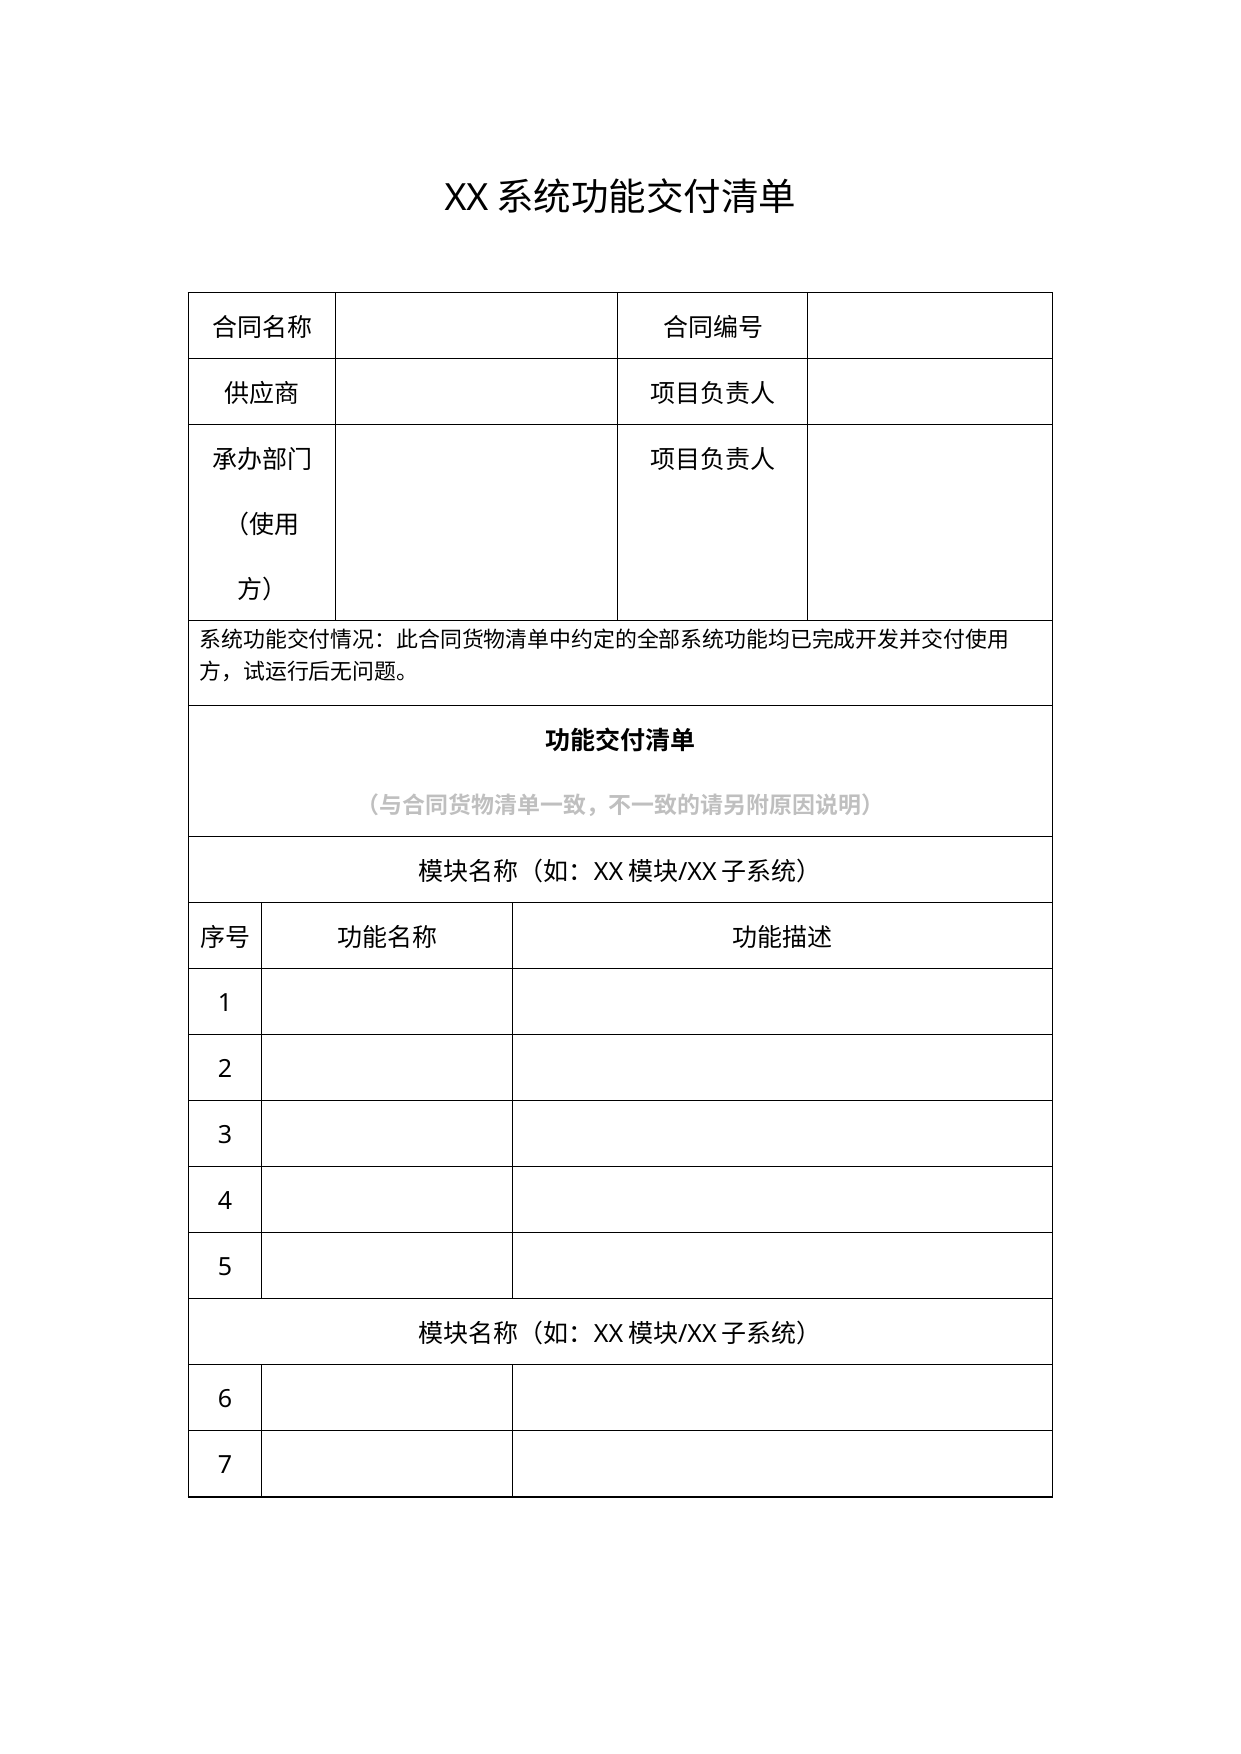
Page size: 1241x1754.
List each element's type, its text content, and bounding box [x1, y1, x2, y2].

table_cell 2 [189, 1035, 261, 1100]
table_cell [262, 1101, 512, 1166]
table_cell 1 [189, 969, 261, 1034]
text XX系统功能交付清单 [187, 162, 1053, 227]
table_cell 项目负责人 [618, 359, 807, 424]
table_cell [513, 1035, 1052, 1100]
table_cell 7 [189, 1431, 261, 1496]
table_cell 功能描述 [513, 903, 1052, 968]
table_cell [513, 1431, 1052, 1496]
table_header [808, 293, 1052, 358]
table_cell 功能名称 [262, 903, 512, 968]
table_cell [808, 359, 1052, 424]
table_cell [513, 1101, 1052, 1166]
table_cell [262, 1431, 512, 1496]
table_cell 功能交付清单 （与合同货物清单一致，不一致的请另附原因说明） [189, 706, 1052, 836]
table_cell 模块名称（如：XX模块/XX子系统） [189, 837, 1052, 902]
table_header [336, 293, 617, 358]
table_cell 项目负责人 [618, 425, 807, 620]
table_cell [262, 1035, 512, 1100]
table_cell [262, 969, 512, 1034]
table_cell [513, 1167, 1052, 1232]
table_cell 3 [189, 1101, 261, 1166]
table_cell [808, 425, 1052, 620]
table_cell [336, 359, 617, 424]
table_cell [262, 1233, 512, 1298]
table_cell 系统功能交付情况：此合同货物清单中约定的全部系统功能均已完成开发并交付使用方，试运行后无问题。 [189, 621, 1052, 705]
table_cell 供应商 [189, 359, 335, 424]
table_header 合同名称 [189, 293, 335, 358]
table_cell 承办部门 （使用方） [189, 425, 335, 620]
table_cell 6 [189, 1365, 261, 1430]
table_cell [262, 1365, 512, 1430]
table_cell 4 [189, 1167, 261, 1232]
table_cell [513, 1365, 1052, 1430]
table_cell [513, 969, 1052, 1034]
table_cell [336, 425, 617, 620]
table_header 合同编号 [618, 293, 807, 358]
table_cell 模块名称（如：XX模块/XX子系统） [189, 1299, 1052, 1364]
table_cell 序号 [189, 903, 261, 968]
table_cell 5 [189, 1233, 261, 1298]
table_cell [513, 1233, 1052, 1298]
table_cell [262, 1167, 512, 1232]
